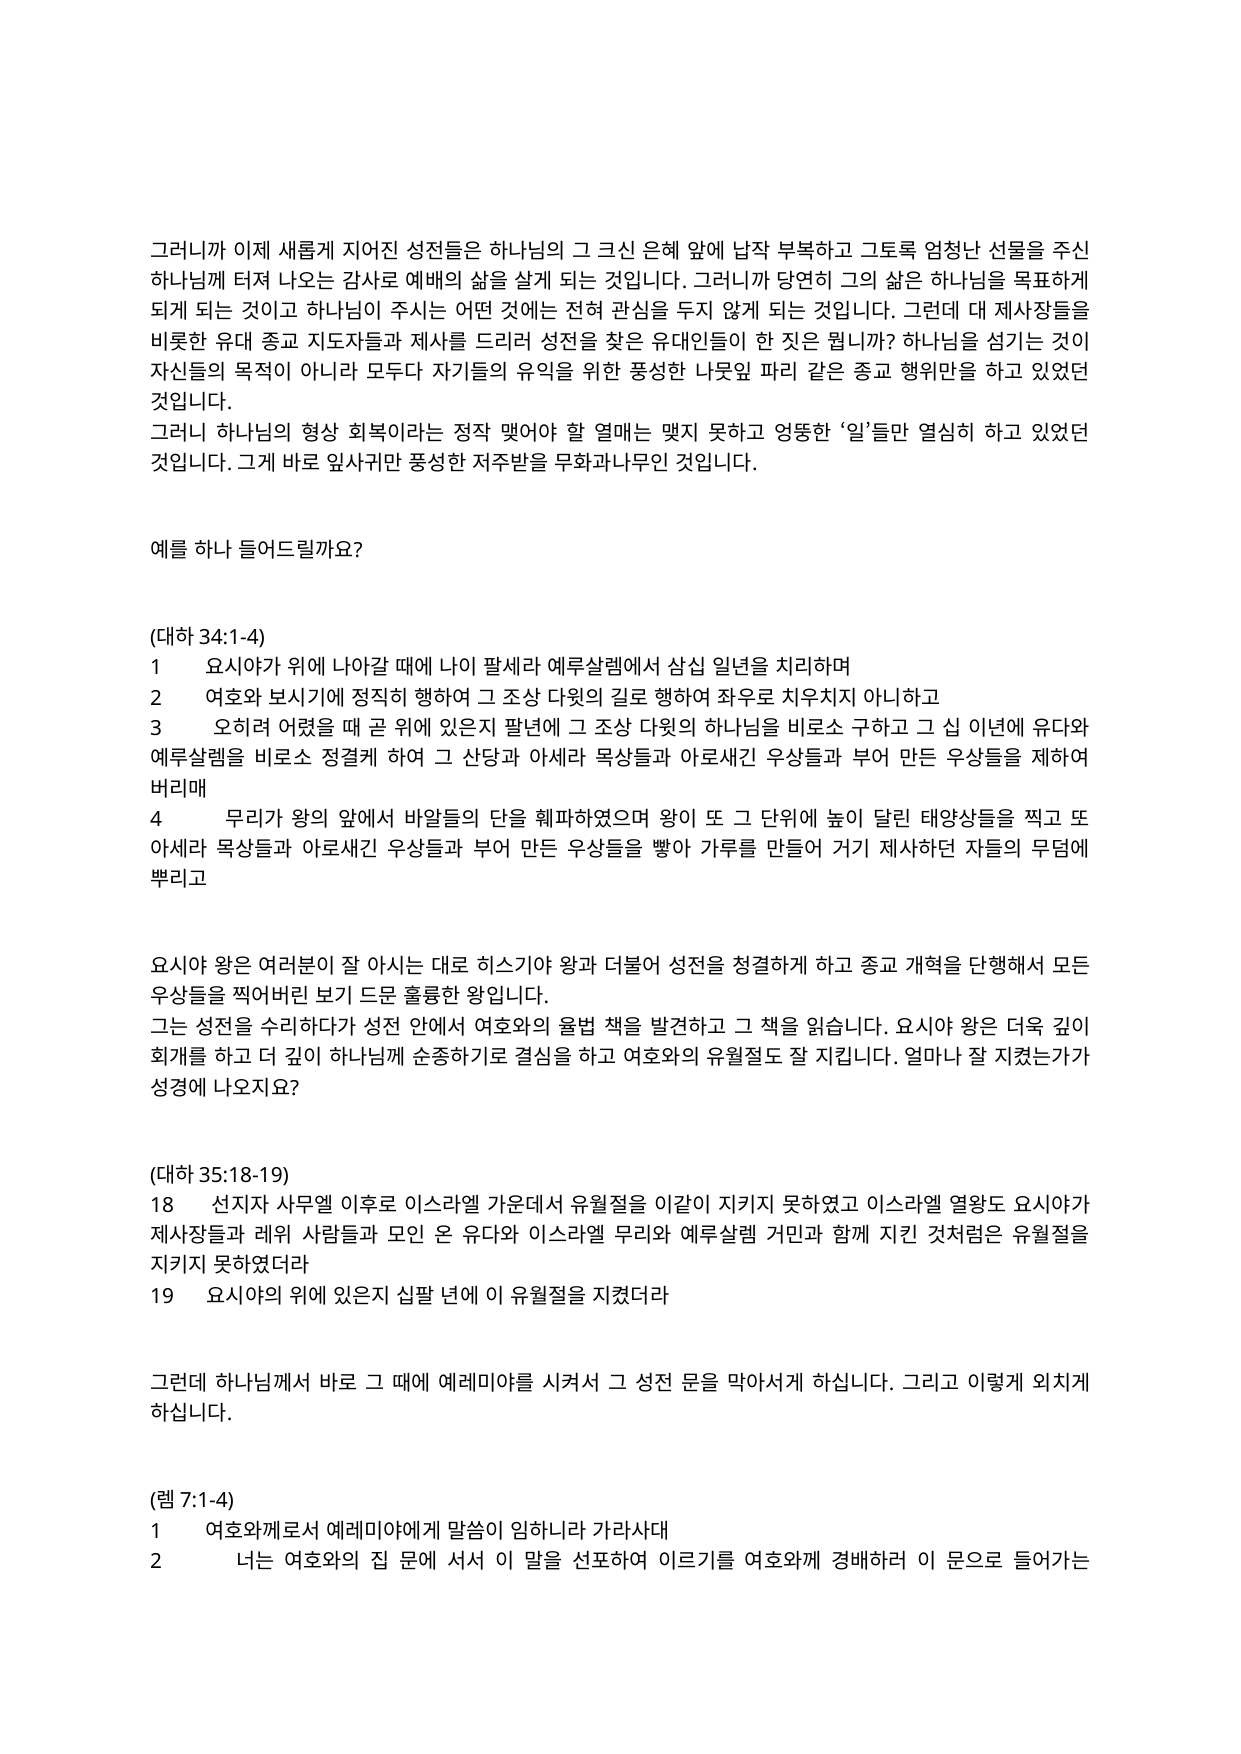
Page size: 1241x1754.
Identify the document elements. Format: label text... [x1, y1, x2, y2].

text (대하34:1-4) [150, 620, 1090, 651]
text 4 무리가 왕의 앞에서 바알들의 단을 훼파하였으며 왕이 또 그 단위에 높이 달린 태양상들을 찍고 또 아세라 목상들과 아로새긴 우상들과 부어 만든 우상들을 빻아 가루를 만들어 거기 제사하던 자들의 무덤에 뿌리고 [150, 802, 1090, 893]
text 그러니 하나님의 형상 회복이라는 정작 맺어야 할 열매는 맺지 못하고 엉뚱한 ‘일’들만 열심히 하고 있었던 것입니다. 그게 바로 잎사귀만 풍성한 저주받을 무화과나무인 것입니다. [150, 416, 1090, 476]
text (대하35:18-19) [150, 1158, 1090, 1188]
text 2 여호와 보시기에 정직히 행하여 그 조상 다윗의 길로 행하여 좌우로 치우치지 아니하고 [150, 681, 1090, 711]
text 3 오히려 어렸을 때 곧 위에 있은지 팔년에 그 조상 다윗의 하나님을 비로소 구하고 그 십 이년에 유다와 예루살렘을 비로소 정결케 하여 그 산당과 아세라 목상들과 아로새긴 우상들과 부어 만든 우상들을 제하여 버리매 [150, 711, 1090, 802]
text 18 선지자 사무엘 이후로 이스라엘 가운데서 유월절을 이같이 지키지 못하였고 이스라엘 열왕도 요시야가 제사장들과 레위 사람들과 모인 온 유다와 이스라엘 무리와 예루살렘 거민과 함께 지킨 것처럼은 유월절을 지키지 못하였더라 [150, 1188, 1090, 1279]
text 그런데 하나님께서 바로 그 때에 예레미야를 시켜서 그 성전 문을 막아서게 하십니다. 그리고 이렇게 외치게 하십니다. [150, 1366, 1090, 1427]
text 요시야 왕은 여러분이 잘 아시는 대로 히스기야 왕과 더불어 성전을 청결하게 하고 종교 개혁을 단행해서 모든 우상들을 찍어버린 보기 드문 훌륭한 왕입니다. [150, 949, 1090, 1010]
text (렘7:1-4) [150, 1484, 1090, 1514]
text 예를 하나 들어드릴까요? [150, 533, 1090, 563]
text 1 여호와께로서 예레미야에게 말씀이 임하니라 가라사대 [150, 1514, 1090, 1544]
text 1 요시야가 위에 나아갈 때에 나이 팔세라 예루살렘에서 삼십 일년을 치리하며 [150, 651, 1090, 681]
text 그는 성전을 수리하다가 성전 안에서 여호와의 율법 책을 발견하고 그 책을 읽습니다. 요시야 왕은 더욱 깊이 회개를 하고 더 깊이 하나님께 순종하기로 결심을 하고 여호와의 유월절도 잘 지킵니다. 얼마나 잘 지켰는가가 성경에 나오지요? [150, 1010, 1090, 1101]
text 그러니까 이제 새롭게 지어진 성전들은 하나님의 그 크신 은혜 앞에 납작 부복하고 그토록 엄청난 선물을 주신 하나님께 터져 나오는 감사로 예배의 삶을 살게 되는 것입니다. 그러니까 당연히 그의 삶은 하나님을 목표하게 되게 되는 것이고 하나님이 주시는 어떤 것에는 전혀 관심을 두지 않게 되는 것입니다. 그런데 대 제사장들을 비롯한 유대 종교 지도자들과 제사를 드리러 성전을 찾은 유대인들이 한 짓은 뭡니까? 하나님을 섬기는 것이 자신들의 목적이 아니라 모두다 자기들의 유익을 위한 풍성한 나뭇잎 파리 같은 종교 행위만을 하고 있었던 것입니다. [150, 234, 1090, 416]
text 19 요시야의 위에 있은지 십팔 년에 이 유월절을 지켰더라 [150, 1279, 1090, 1309]
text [150, 1544, 1090, 1574]
